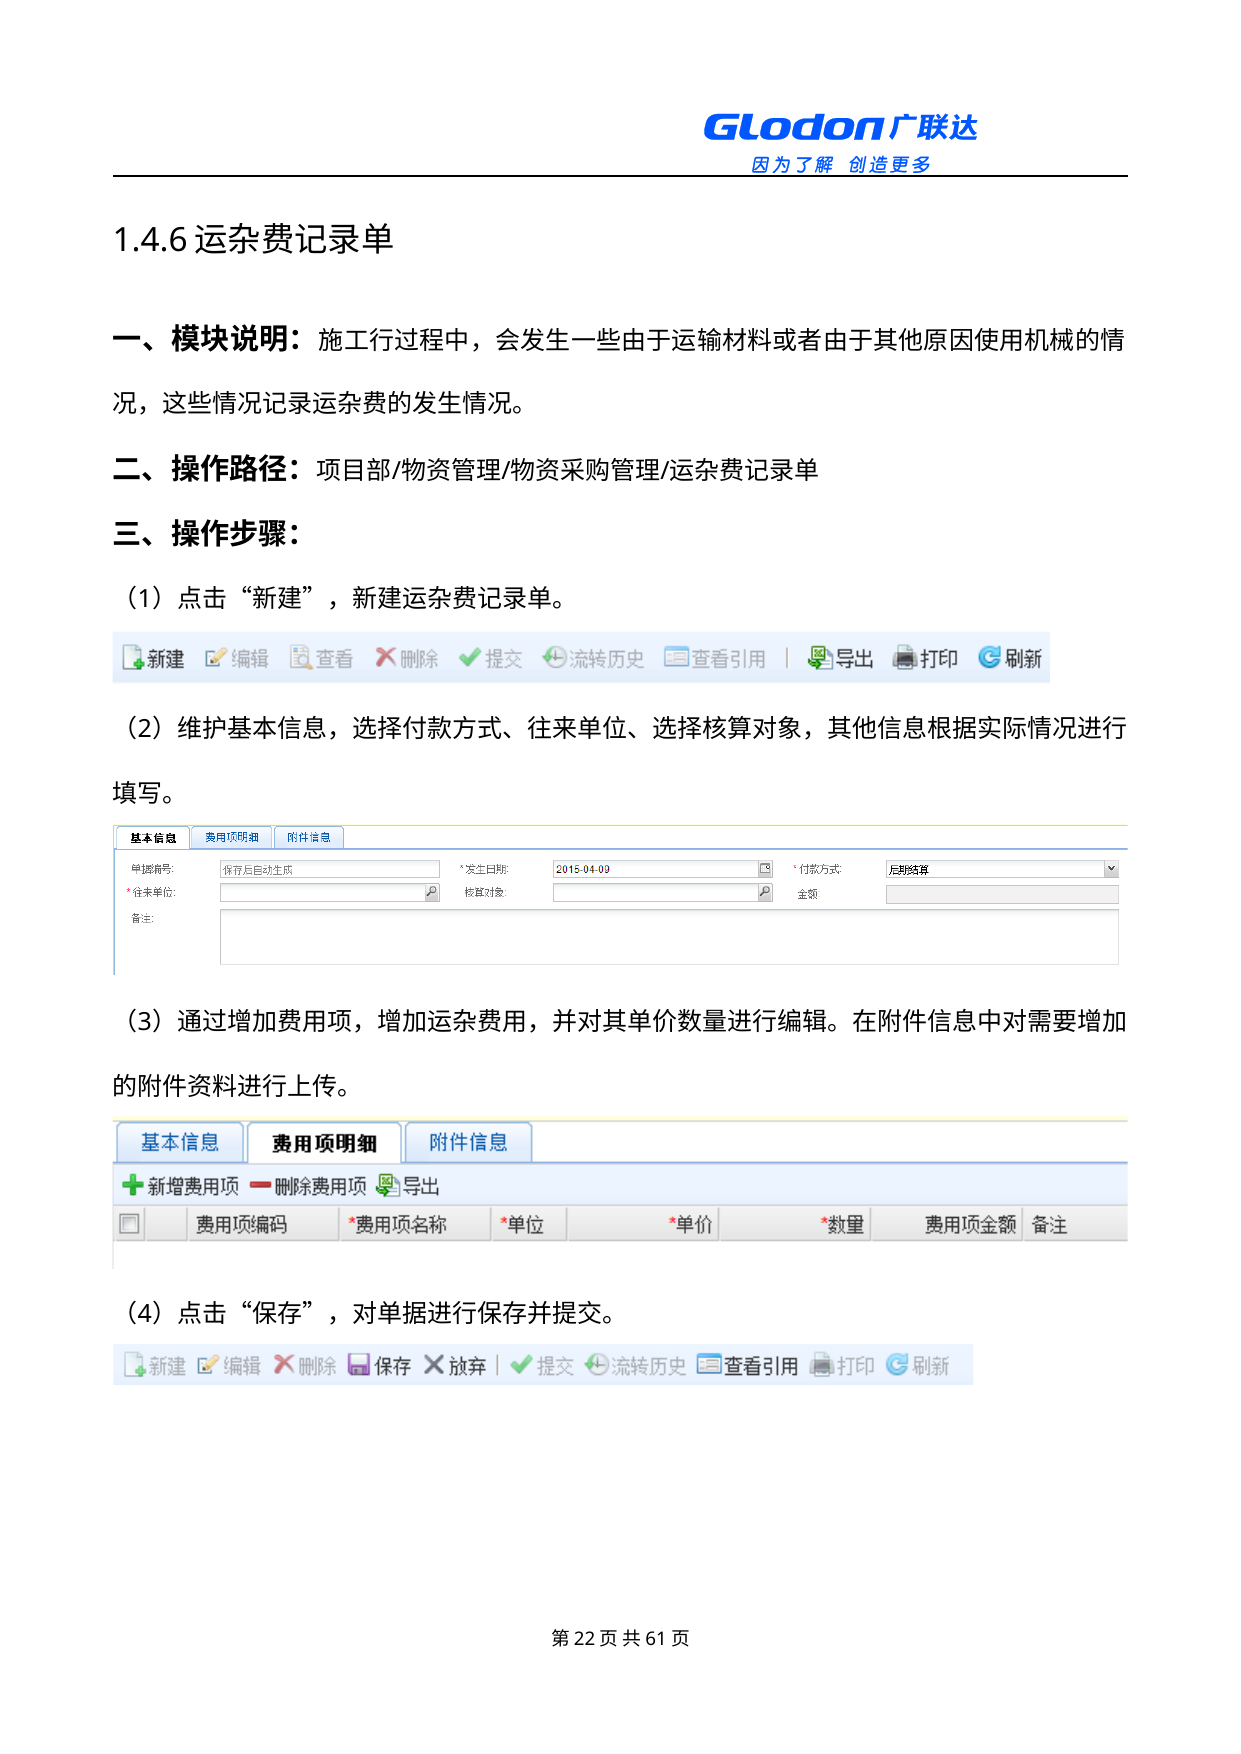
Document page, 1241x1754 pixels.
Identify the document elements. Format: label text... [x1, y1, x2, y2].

picture [112, 1344, 974, 1385]
text 一、模块说明：施工行过程中，会发生一些由于运输材料或者由于其他原因使用机械的情况，这些情况记录运杂费的发生情况。 [112, 304, 1128, 434]
text 二、操作路径：项目部/物资管理/物资采购管理/运杂费记录单 [112, 434, 1128, 499]
picture [112, 824, 1128, 975]
picture [112, 629, 1050, 684]
subtitle 1.4.6运杂费记录单 [112, 204, 1128, 269]
text （3）通过增加费用项，增加运杂费用，并对其单价数量进行编辑。在附件信息中对需要增加的附件资料进行上传。 [112, 987, 1128, 1116]
text 三、操作步骤： [112, 499, 1128, 564]
text （2）维护基本信息，选择付款方式、往来单位、选择核算对象，其他信息根据实际情况进行填写。 [112, 694, 1128, 824]
text （4）点击“保存”，对单据进行保存并提交。 [112, 1279, 1128, 1344]
picture [112, 1116, 1128, 1269]
text （1）点击“新建”，新建运杂费记录单。 [112, 564, 1128, 629]
